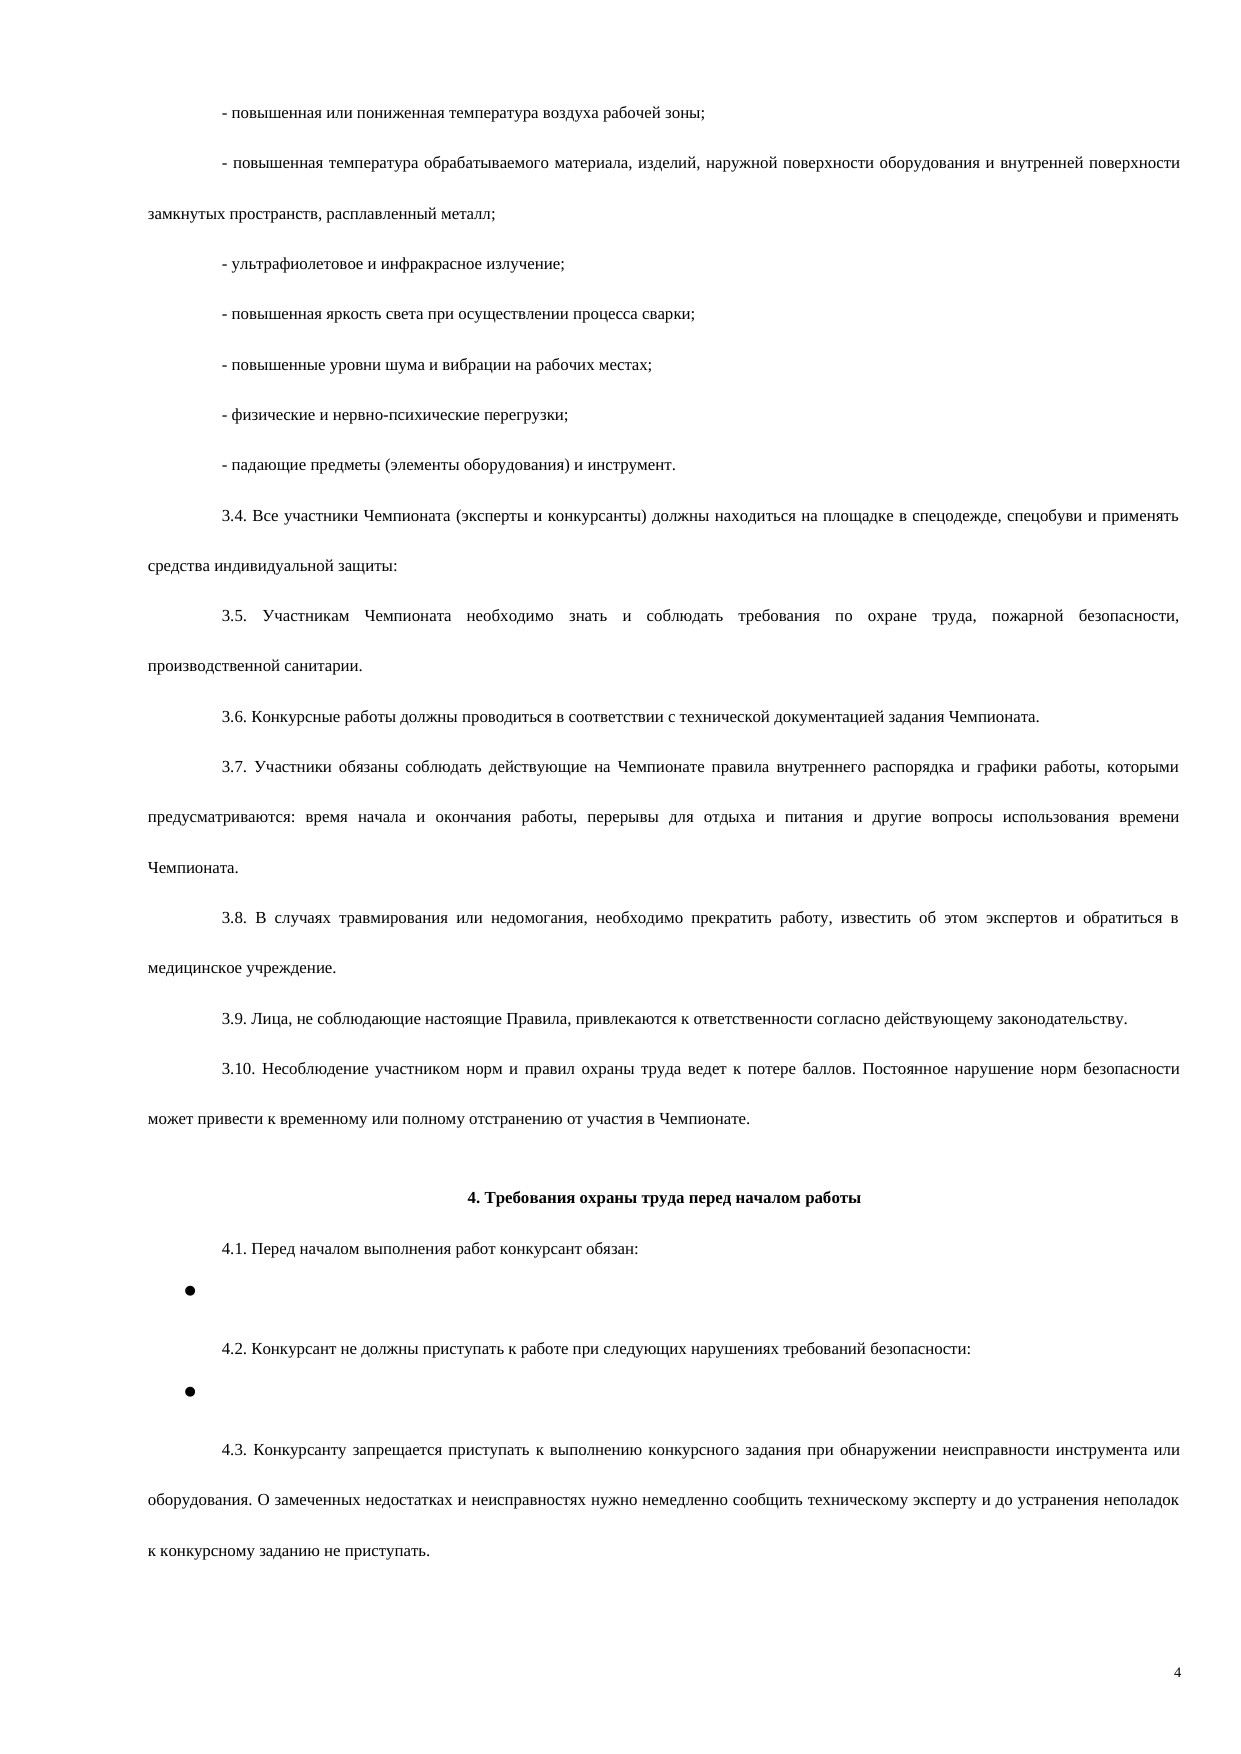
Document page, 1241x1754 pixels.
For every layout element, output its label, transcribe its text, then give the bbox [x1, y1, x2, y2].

text 3.8. В случаях травмирования или недомогания, необходимо прекратить работу, известить об этом экспертов и обратиться в медицинское учреждение. [148, 894, 1181, 977]
text - падающие предметы (элементы оборудования) и инструмент. [148, 441, 1181, 474]
text 4.2. Конкурсант не должны приступать к работе при следующих нарушениях требований безопасности: [148, 1325, 1181, 1358]
text 3.7. Участники обязаны соблюдать действующие на Чемпионате правила внутреннего распорядка и графики работы, которыми предусматриваются: время начала и окончания работы, перерывы для отдыха и питания и другие вопросы использования времени Чемпионата. [148, 743, 1181, 877]
text 3.4. Все участники Чемпионата (эксперты и конкурсанты) должны находиться на площадке в спецодежде, спецобуви и применять средства индивидуальной защиты: [148, 491, 1181, 575]
text - повышенные уровни шума и вибрации на рабочих местах; [148, 340, 1181, 374]
text - физические и нервно-психические перегрузки; [148, 391, 1181, 424]
text - повышенная или пониженная температура воздуха рабочей зоны; [148, 89, 1181, 122]
text - повышенная яркость света при осуществлении процесса сварки; [148, 290, 1181, 323]
text 4.1. Перед началом выполнения работ конкурсант обязан: [148, 1224, 1181, 1258]
text 3.10. Несоблюдение участником норм и правил охраны труда ведет к потере баллов. Постоянное нарушение норм безопасности может привести к временному или полному отстранению от участия в Чемпионате. [148, 1044, 1181, 1128]
text 3.9. Лица, не соблюдающие настоящие Правила, привлекаются к ответственности согласно действующему законодательству. [148, 994, 1181, 1028]
text 3.6. Конкурсные работы должны проводиться в соответствии с технической документацией задания Чемпионата. [148, 692, 1181, 726]
text 4.3. Конкурсанту запрещается приступать к выполнению конкурсного задания при обнаружении неисправности инструмента или оборудования. О замеченных недостатках и неисправностях нужно немедленно сообщить техническому эксперту и до устранения неполадок к конкурсному заданию не приступать. [148, 1426, 1181, 1560]
text 4. Требования охраны труда перед началом работы [148, 1174, 1181, 1207]
text 3.5. Участникам Чемпионата необходимо знать и соблюдать требования по охране труда, пожарной безопасности, производственной санитарии. [148, 592, 1181, 676]
text - ультрафиолетовое и инфракрасное излучение; [148, 239, 1181, 273]
text - повышенная температура обрабатываемого материала, изделий, наружной поверхности оборудования и внутренней поверхности замкнутых пространств, расплавленный металл; [148, 139, 1181, 223]
